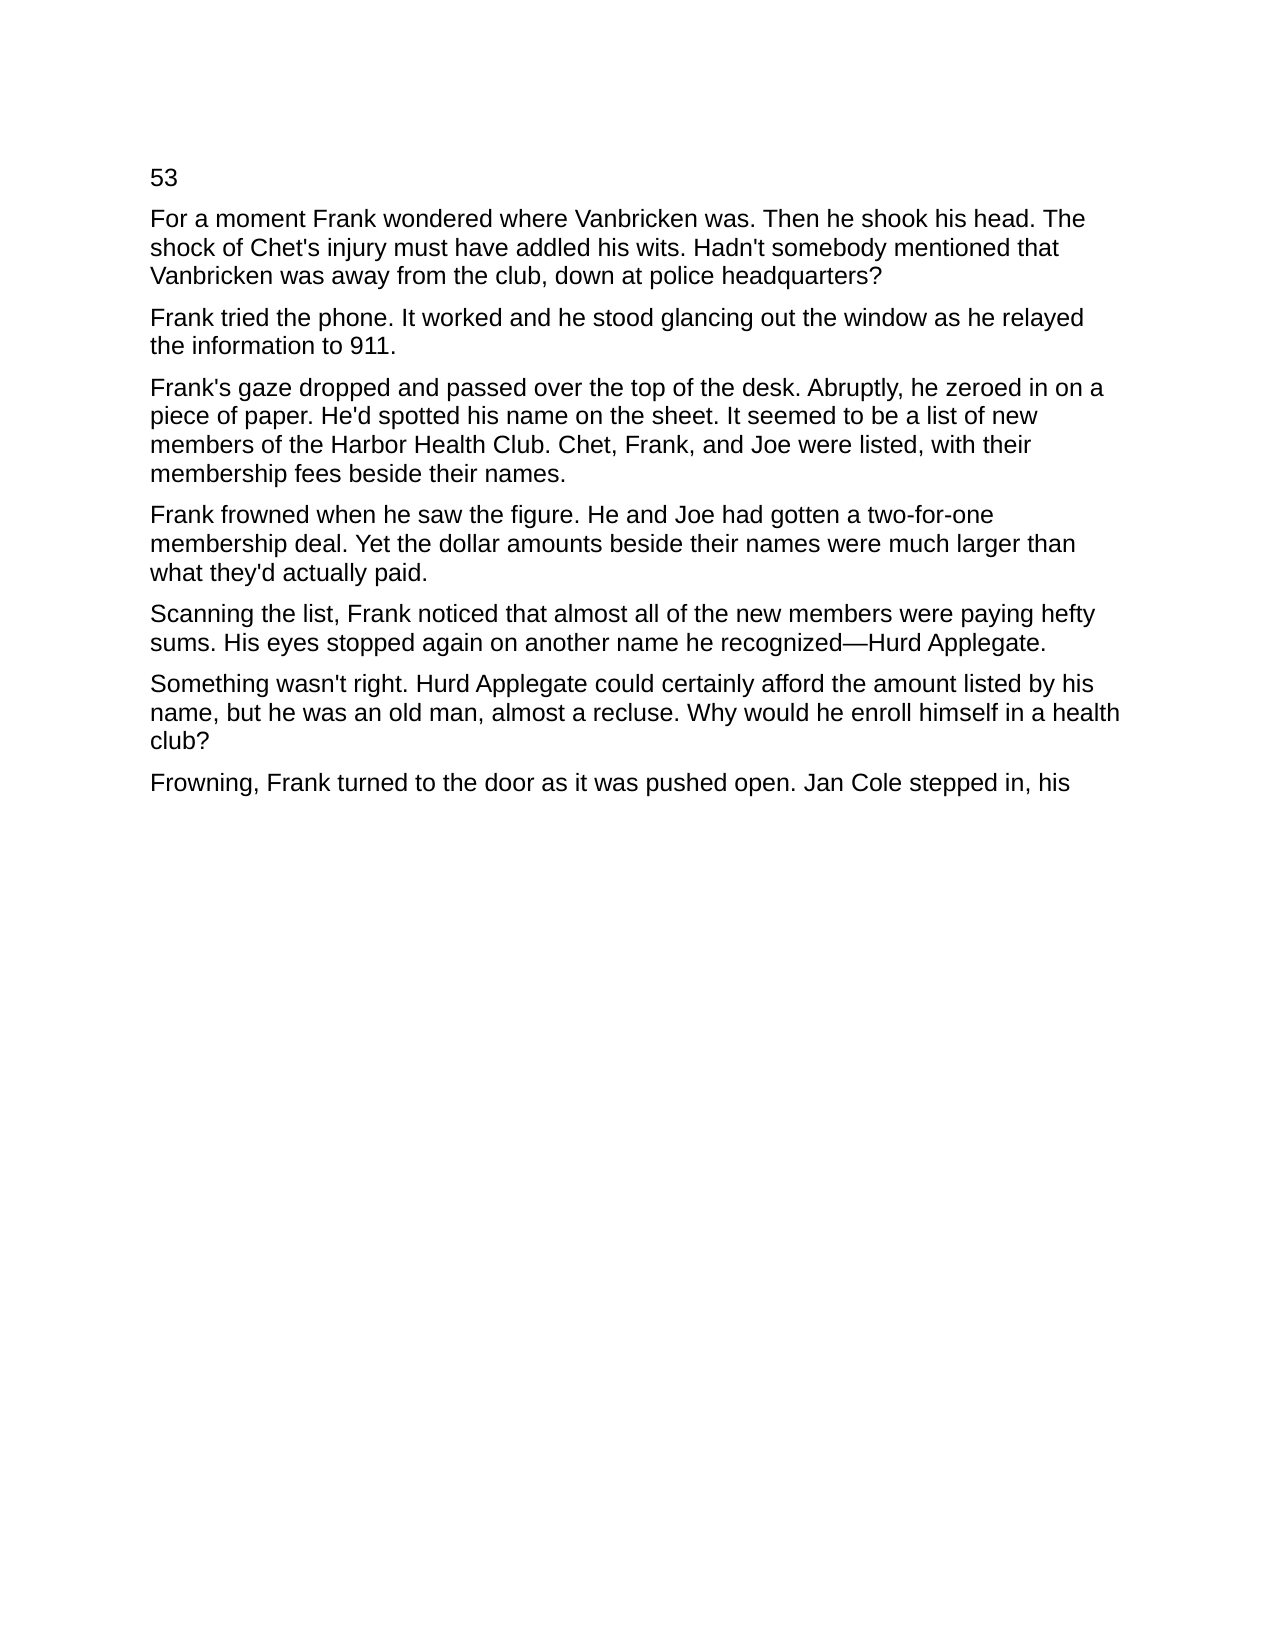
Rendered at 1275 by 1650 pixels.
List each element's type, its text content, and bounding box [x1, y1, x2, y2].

text Frowning, Frank turned to the door as it was pushed open. Jan Cole stepped in, his [150, 767, 1125, 796]
text For a moment Frank wondered where Vanbricken was. Then he shook his head. The shock of Chet's injury must have addled his wits. Hadn't somebody mentioned that Vanbricken was away from the club, down at police headquarters? [150, 204, 1125, 290]
text Scanning the list, Frank noticed that almost all of the new members were paying hefty sums. His eyes stopped again on another name he recognized—Hurd Applegate. [150, 599, 1125, 656]
text Frank frowned when he saw the figure. He and Joe had gotten a two-for-one membership deal. Yet the dollar amounts beside their names were much larger than what they'd actually paid. [150, 500, 1125, 586]
text Something wasn't right. Hurd Applegate could certainly afford the amount listed by his name, but he was an old man, almost a recluse. Why would he enroll himself in a health club? [150, 669, 1125, 755]
text 53 [150, 162, 1125, 191]
text Frank's gaze dropped and passed over the top of the desk. Abruptly, he zeroed in on a piece of paper. He'd spotted his name on the sheet. It seemed to be a list of new members of the Harbor Health Club. Chet, Frank, and Joe were listed, with their membership fees beside their names. [150, 372, 1125, 487]
text Frank tried the phone. It worked and he stood glancing out the window as he relayed the information to 911. [150, 302, 1125, 360]
